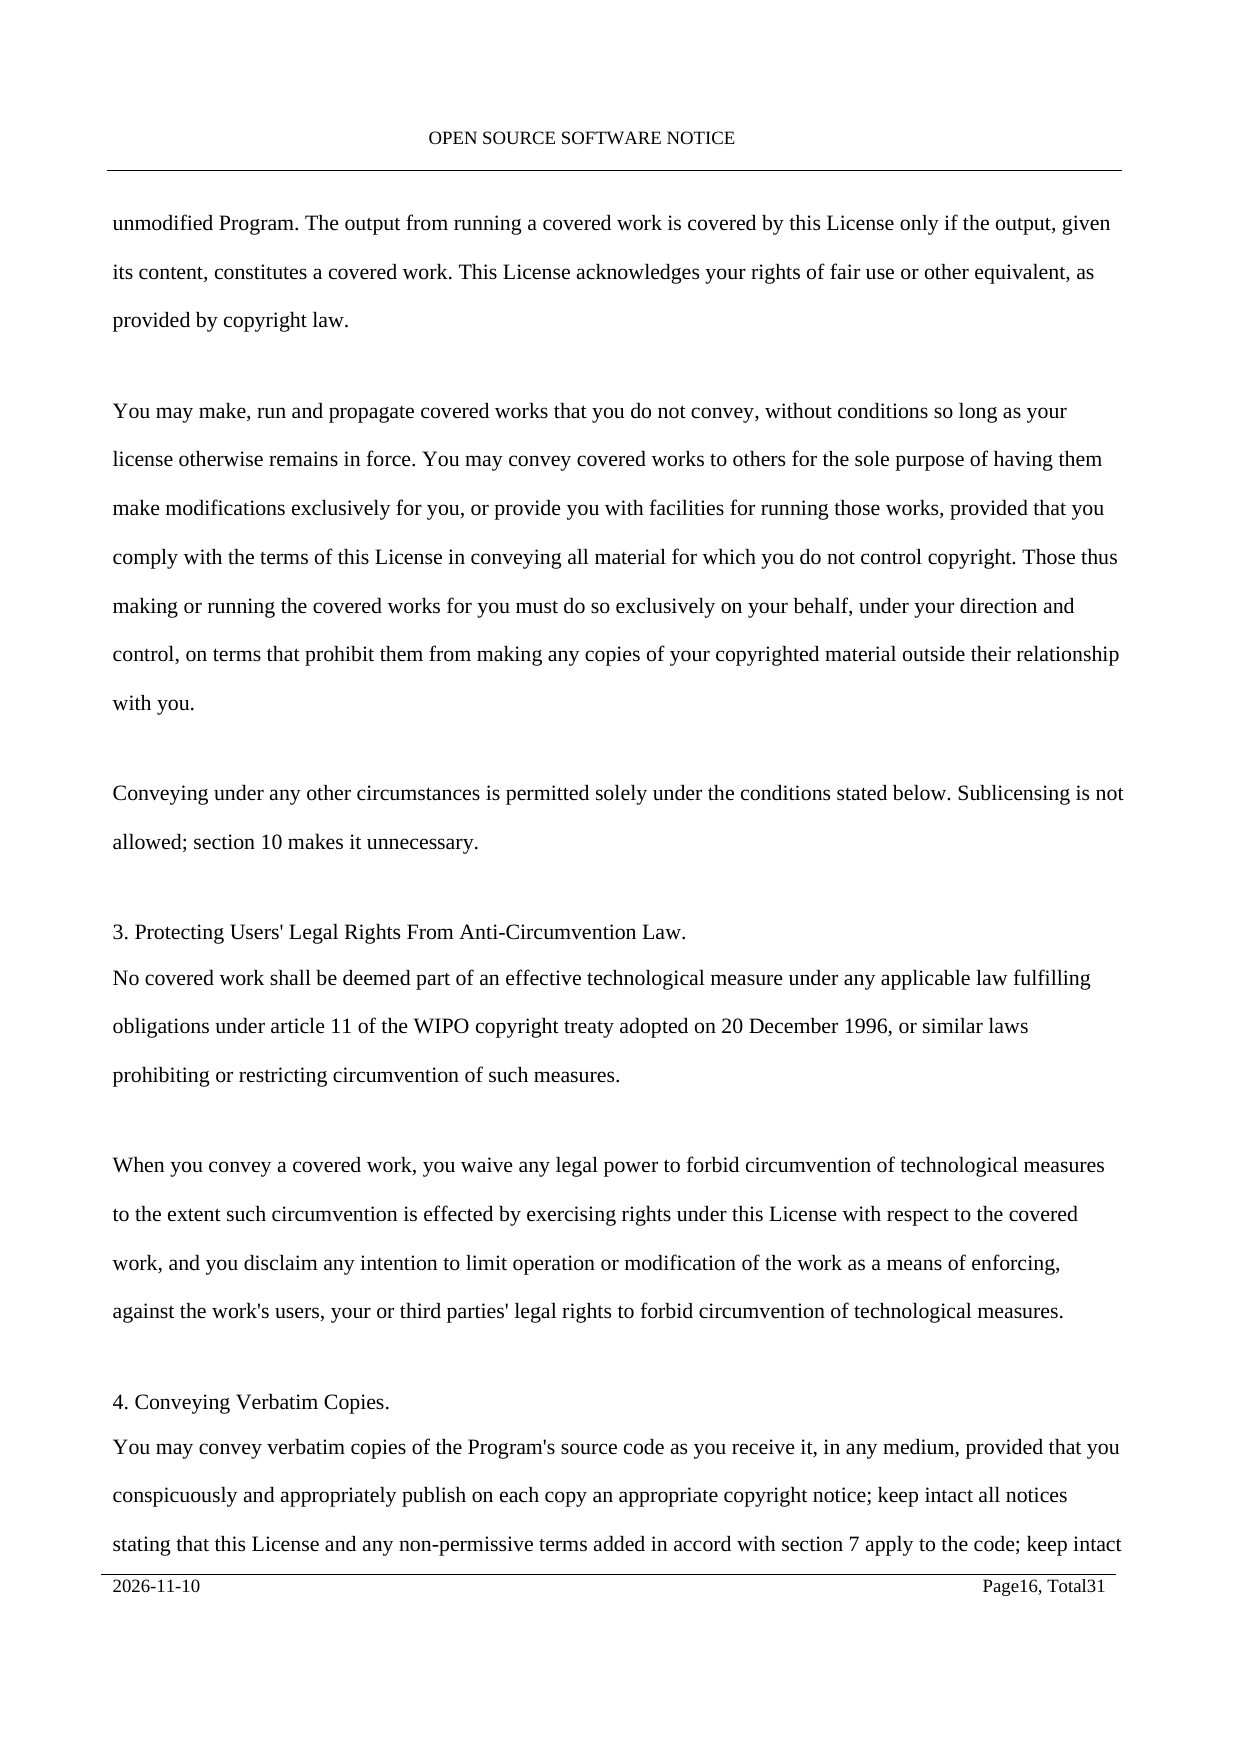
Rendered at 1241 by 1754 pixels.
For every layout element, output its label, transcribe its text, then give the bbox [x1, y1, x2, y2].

text When you convey a covered work, you waive any legal power to forbid circumvention of technological measures to the extent such circumvention is effected by exercising rights under this License with respect to the covered work, and you disclaim any intention to limit operation or modification of the work as a means of enforcing, against the work's users, your or third parties' legal rights to forbid circumvention of technological measures. [112, 1148, 1128, 1327]
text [112, 206, 1128, 336]
text Conveying under any other circumstances is permitted solely under the conditions stated below. Sublicensing is not allowed; section 10 makes it unnecessary. [112, 777, 1128, 858]
text 3. Protecting Users' Legal Rights From Anti-Circumvention Law. [112, 916, 1128, 948]
text 4. Conveying Verbatim Copies. [112, 1385, 1128, 1417]
text No covered work shall be deemed part of an effective technological measure under any applicable law fulfilling obligations under article 11 of the WIPO copyright treaty adopted on 20 December 1996, or similar laws prohibiting or restricting circumvention of such measures. [112, 961, 1128, 1091]
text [112, 1430, 1128, 1560]
text You may make, run and propagate covered works that you do not convey, without conditions so long as your license otherwise remains in force. You may convey covered works to others for the sole purpose of having them make modifications exclusively for you, or provide you with facilities for running those works, provided that you comply with the terms of this License in conveying all material for which you do not control copyright. Those thus making or running the covered works for you must do so exclusively on your behalf, under your direction and control, on terms that prohibit them from making any copies of your copyrighted material outside their relationship with you. [112, 394, 1128, 719]
